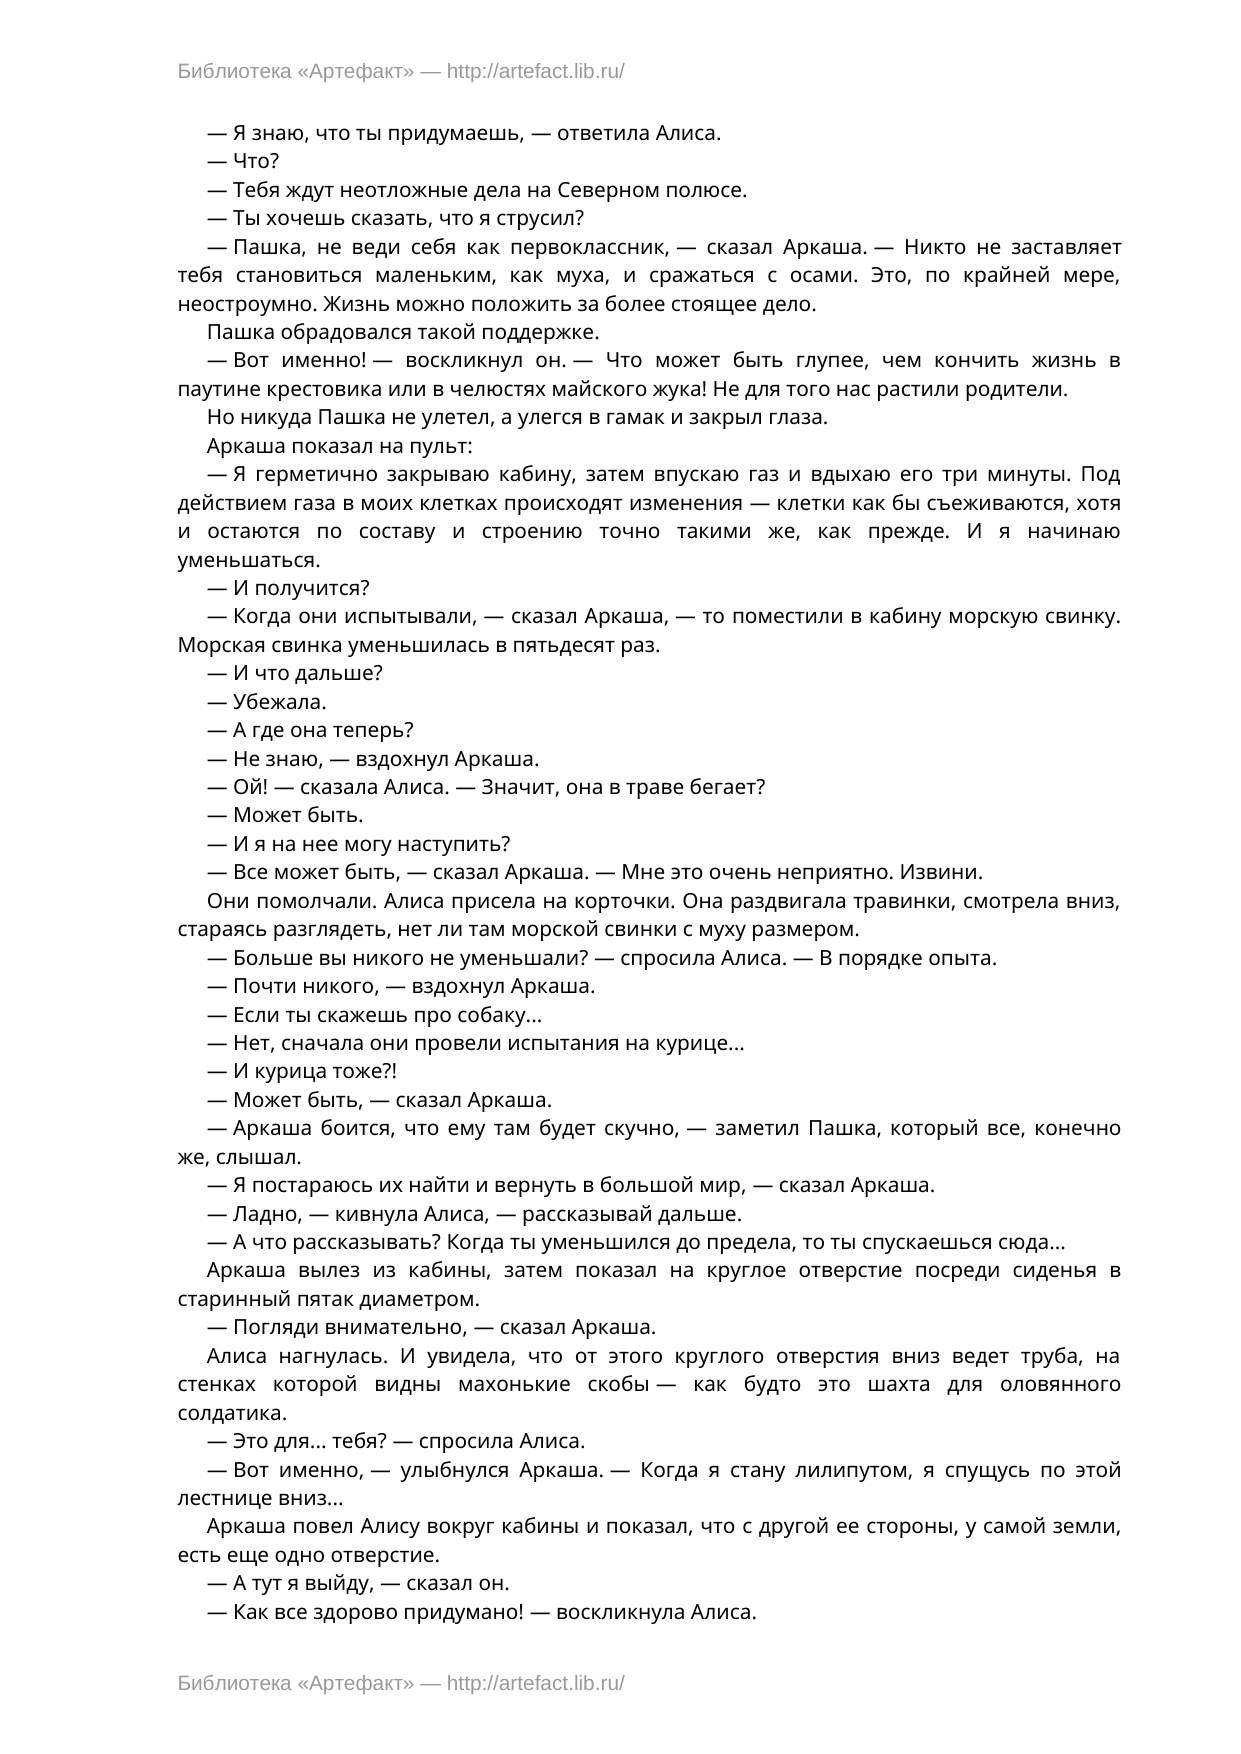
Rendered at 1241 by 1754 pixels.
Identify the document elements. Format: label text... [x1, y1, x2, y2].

text Алиса нагнулась. И увидела, что от этого круглого отверстия вниз ведет труба, на стенках которой видны махонькие скобы — как будто это шахта для оловянного солдатика. [177, 1341, 1122, 1426]
text — И я на нее могу наступить? [177, 829, 1122, 857]
text — Ты хочешь сказать, что я струсил? [177, 203, 1122, 232]
text Они помолчали. Алиса присела на корточки. Она раздвигала травинки, смотрела вниз, стараясь разглядеть, нет ли там морской свинки с муху размером. [177, 886, 1122, 943]
text Аркаша показал на пульт: [177, 431, 1122, 459]
text — Убежала. [177, 687, 1122, 715]
text — И что дальше? [177, 658, 1122, 687]
text — Если ты скажешь про собаку... [177, 1000, 1122, 1028]
text — Когда они испытывали, — сказал Аркаша, — то поместили в кабину морскую свинку. Морская свинка уменьшилась в пятьдесят раз. [177, 602, 1122, 658]
text — Почти никого, — вздохнул Аркаша. [177, 971, 1122, 1000]
text — Вот именно, — улыбнулся Аркаша. — Когда я стану лилипутом, я спущусь по этой лестнице вниз... [177, 1455, 1122, 1512]
text — А тут я выйду, — сказал он. [177, 1568, 1122, 1597]
text — Я знаю, что ты придумаешь, — ответила Алиса. [177, 118, 1122, 147]
text — Тебя ждут неотложные дела на Северном полюсе. [177, 175, 1122, 203]
text — Что? [177, 147, 1122, 175]
text Аркаша повел Алису вокруг кабины и показал, что с другой ее стороны, у самой земли, есть еще одно отверстие. [177, 1512, 1122, 1568]
text — Нет, сначала они провели испытания на курице... [177, 1028, 1122, 1057]
text — Может быть. [177, 801, 1122, 829]
text — Как все здорово придумано! — воскликнула Алиса. [177, 1597, 1122, 1625]
text — Погляди внимательно, — сказал Аркаша. [177, 1312, 1122, 1341]
text — Аркаша боится, что ему там будет скучно, — заметил Пашка, который все, конечно же, слышал. [177, 1113, 1122, 1170]
text Аркаша вылез из кабины, затем показал на круглое отверстие посреди сиденья в старинный пятак диаметром. [177, 1256, 1122, 1312]
text — Не знаю, — вздохнул Аркаша. [177, 744, 1122, 772]
text — Все может быть, — сказал Аркаша. — Мне это очень неприятно. Извини. [177, 857, 1122, 886]
text — А что рассказывать? Когда ты уменьшился до предела, то ты спускаешься сюда... [177, 1227, 1122, 1256]
text — И получится? [177, 573, 1122, 602]
text — Я постараюсь их найти и вернуть в большой мир, — сказал Аркаша. [177, 1170, 1122, 1199]
text — Больше вы никого не уменьшали? — спросила Алиса. — В порядке опыта. [177, 943, 1122, 971]
text Но никуда Пашка не улетел, а улегся в гамак и закрыл глаза. [177, 402, 1122, 431]
text — Вот именно! — воскликнул он. — Что может быть глупее, чем кончить жизнь в паутине крестовика или в челюстях майского жука! Не для того нас растили родители. [177, 346, 1122, 402]
text — Это для... тебя? — спросила Алиса. [177, 1426, 1122, 1455]
text — Ой! — сказала Алиса. — Значит, она в траве бегает? [177, 772, 1122, 801]
text — А где она теперь? [177, 715, 1122, 744]
text — Пашка, не веди себя как первоклассник, — сказал Аркаша. — Никто не заставляет тебя становиться маленьким, как муха, и сражаться с осами. Это, по крайней мере, неостроумно. Жизнь можно положить за более стоящее дело. [177, 232, 1122, 317]
text — Может быть, — сказал Аркаша. [177, 1085, 1122, 1113]
text — Я герметично закрываю кабину, затем впускаю газ и вдыхаю его три минуты. Под действием газа в моих клетках происходят изменения — клетки как бы съеживаются, хотя и остаются по составу и строению точно такими же, как прежде. И я начинаю уменьшаться. [177, 459, 1122, 573]
text — Ладно, — кивнула Алиса, — рассказывай дальше. [177, 1199, 1122, 1227]
text — И курица тоже?! [177, 1057, 1122, 1085]
text Пашка обрадовался такой поддержке. [177, 317, 1122, 346]
